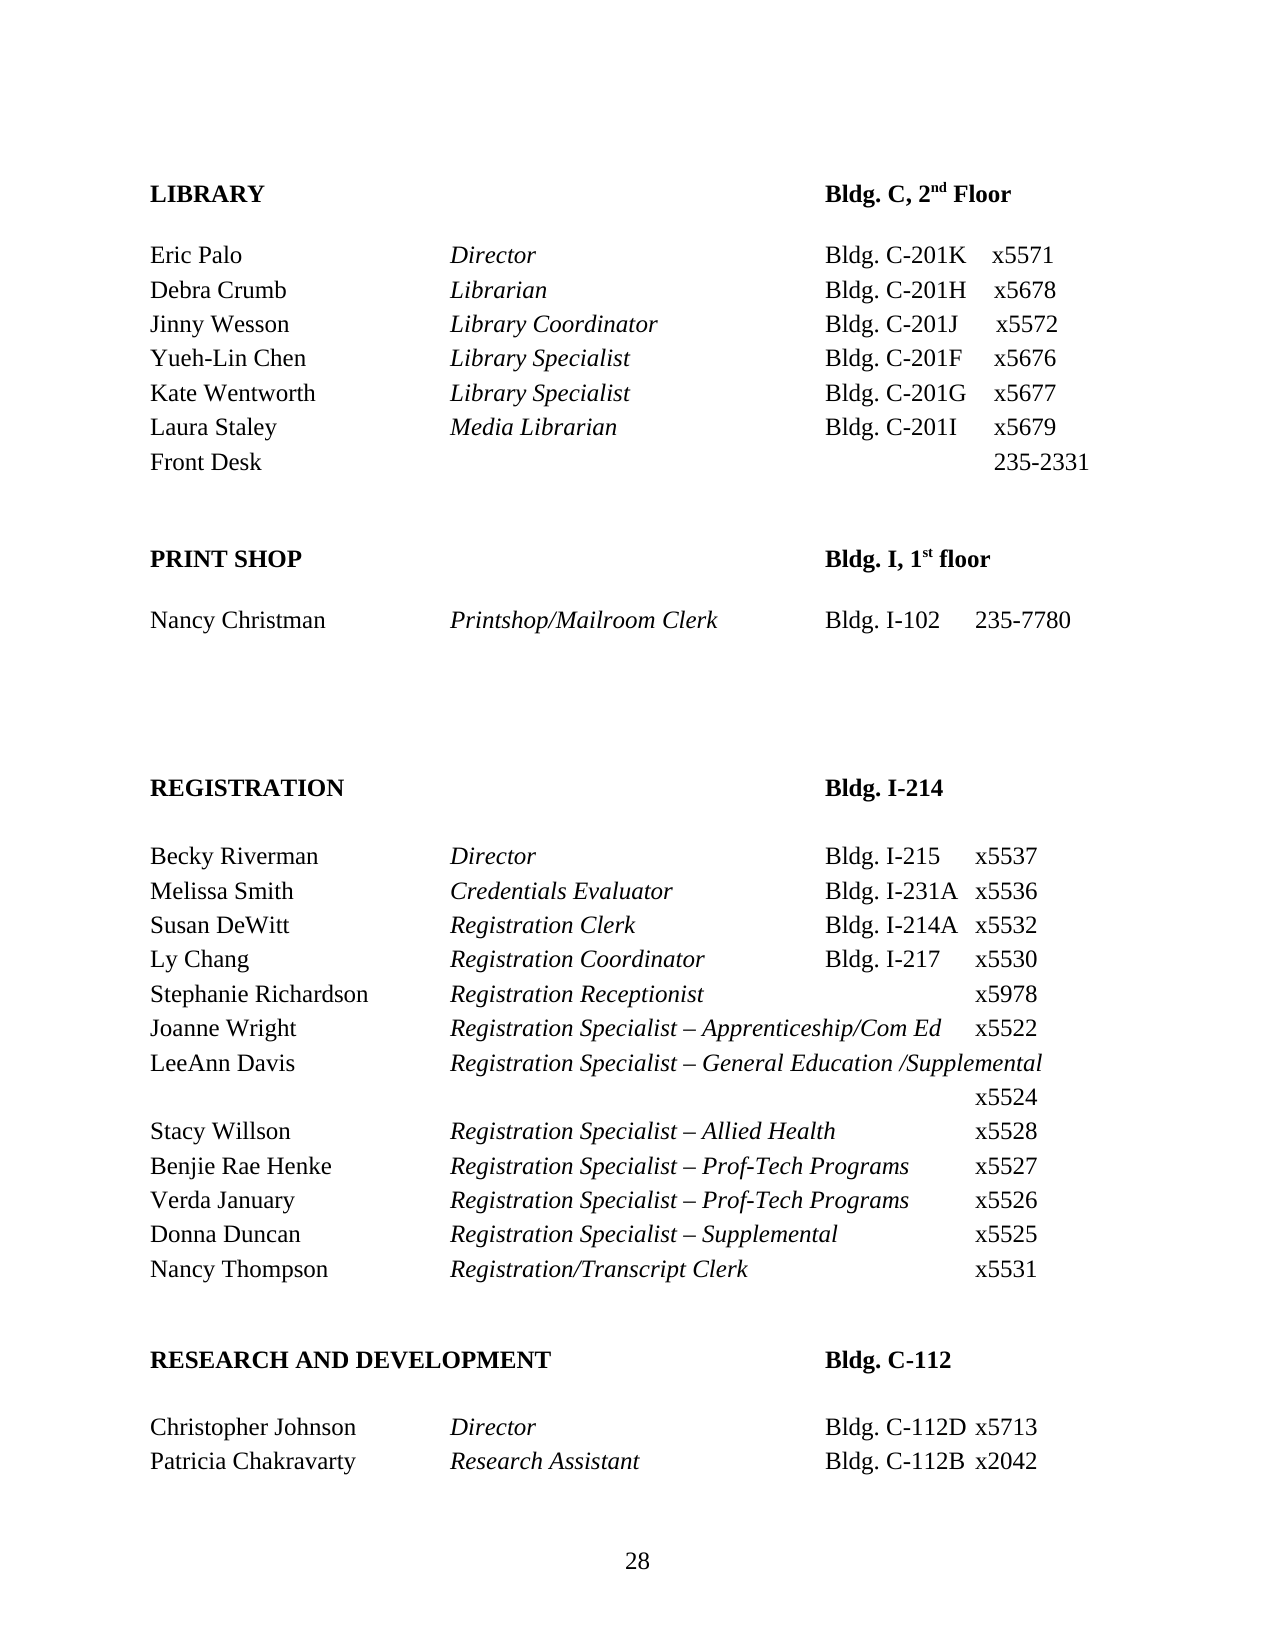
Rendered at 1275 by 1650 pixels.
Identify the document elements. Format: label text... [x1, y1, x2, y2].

text LeeAnn Davis Registration Specialist – General Education /Supplemental x5524 [150, 1043, 1125, 1112]
text Kate Wentworth Library Specialist Bldg. C-201G x5677 [150, 374, 1125, 408]
text Melissa Smith Credentials Evaluator Bldg. I-231A x5536 [150, 872, 1125, 906]
text Jinny Wesson Library Coordinator Bldg. C-201J x5572 [150, 305, 1125, 339]
text Debra Crumb Librarian Bldg. C-201H x5678 [150, 271, 1125, 305]
text Stacy Willson Registration Specialist – Allied Health x5528 [150, 1112, 1125, 1147]
text Patricia Chakravarty Research Assistant Bldg. C-112B x2042 [150, 1442, 1125, 1477]
text Laura Staley Media Librarian Bldg. C-201I x5679 [150, 408, 1125, 442]
text RESEARCH AND DEVELOPMENT Bldg. C-112 [150, 1345, 1125, 1373]
text Nancy Christman Printshop/Mailroom Clerk Bldg. I-102 235-7780 [150, 602, 1125, 635]
text Yueh-Lin Chen Library Specialist Bldg. C-201F x5676 [150, 339, 1125, 374]
text REGISTRATION Bldg. I-214 [150, 770, 1125, 803]
text Susan DeWitt Registration Clerk Bldg. I-214A x5532 [150, 906, 1125, 940]
text Stephanie Richardson Registration Receptionist x5978 [150, 975, 1125, 1009]
text Ly Chang Registration Coordinator Bldg. I-217 x5530 [150, 940, 1125, 975]
text Joanne Wright Registration Specialist – Apprenticeship/Com Ed x5522 [150, 1009, 1125, 1043]
text Christopher Johnson Director Bldg. C-112D x5713 [150, 1408, 1125, 1442]
text Front Desk 235-2331 [150, 442, 1125, 477]
text PRINT SHOP Bldg. I, 1st floor [150, 544, 1125, 573]
text Becky Riverman Director Bldg. I-215 x5537 [150, 837, 1125, 872]
text Nancy Thompson Registration/Transcript Clerk x5531 [150, 1250, 1125, 1284]
text Eric Palo Director Bldg. C-201K x5571 [150, 236, 1125, 271]
text Donna Duncan Registration Specialist – Supplemental x5525 [150, 1215, 1125, 1250]
text LIBRARY Bldg. C, 2nd Floor [150, 179, 1125, 207]
text Verda January Registration Specialist – Prof-Tech Programs x5526 [150, 1181, 1125, 1215]
text Benjie Rae Henke Registration Specialist – Prof-Tech Programs x5527 [150, 1147, 1125, 1181]
